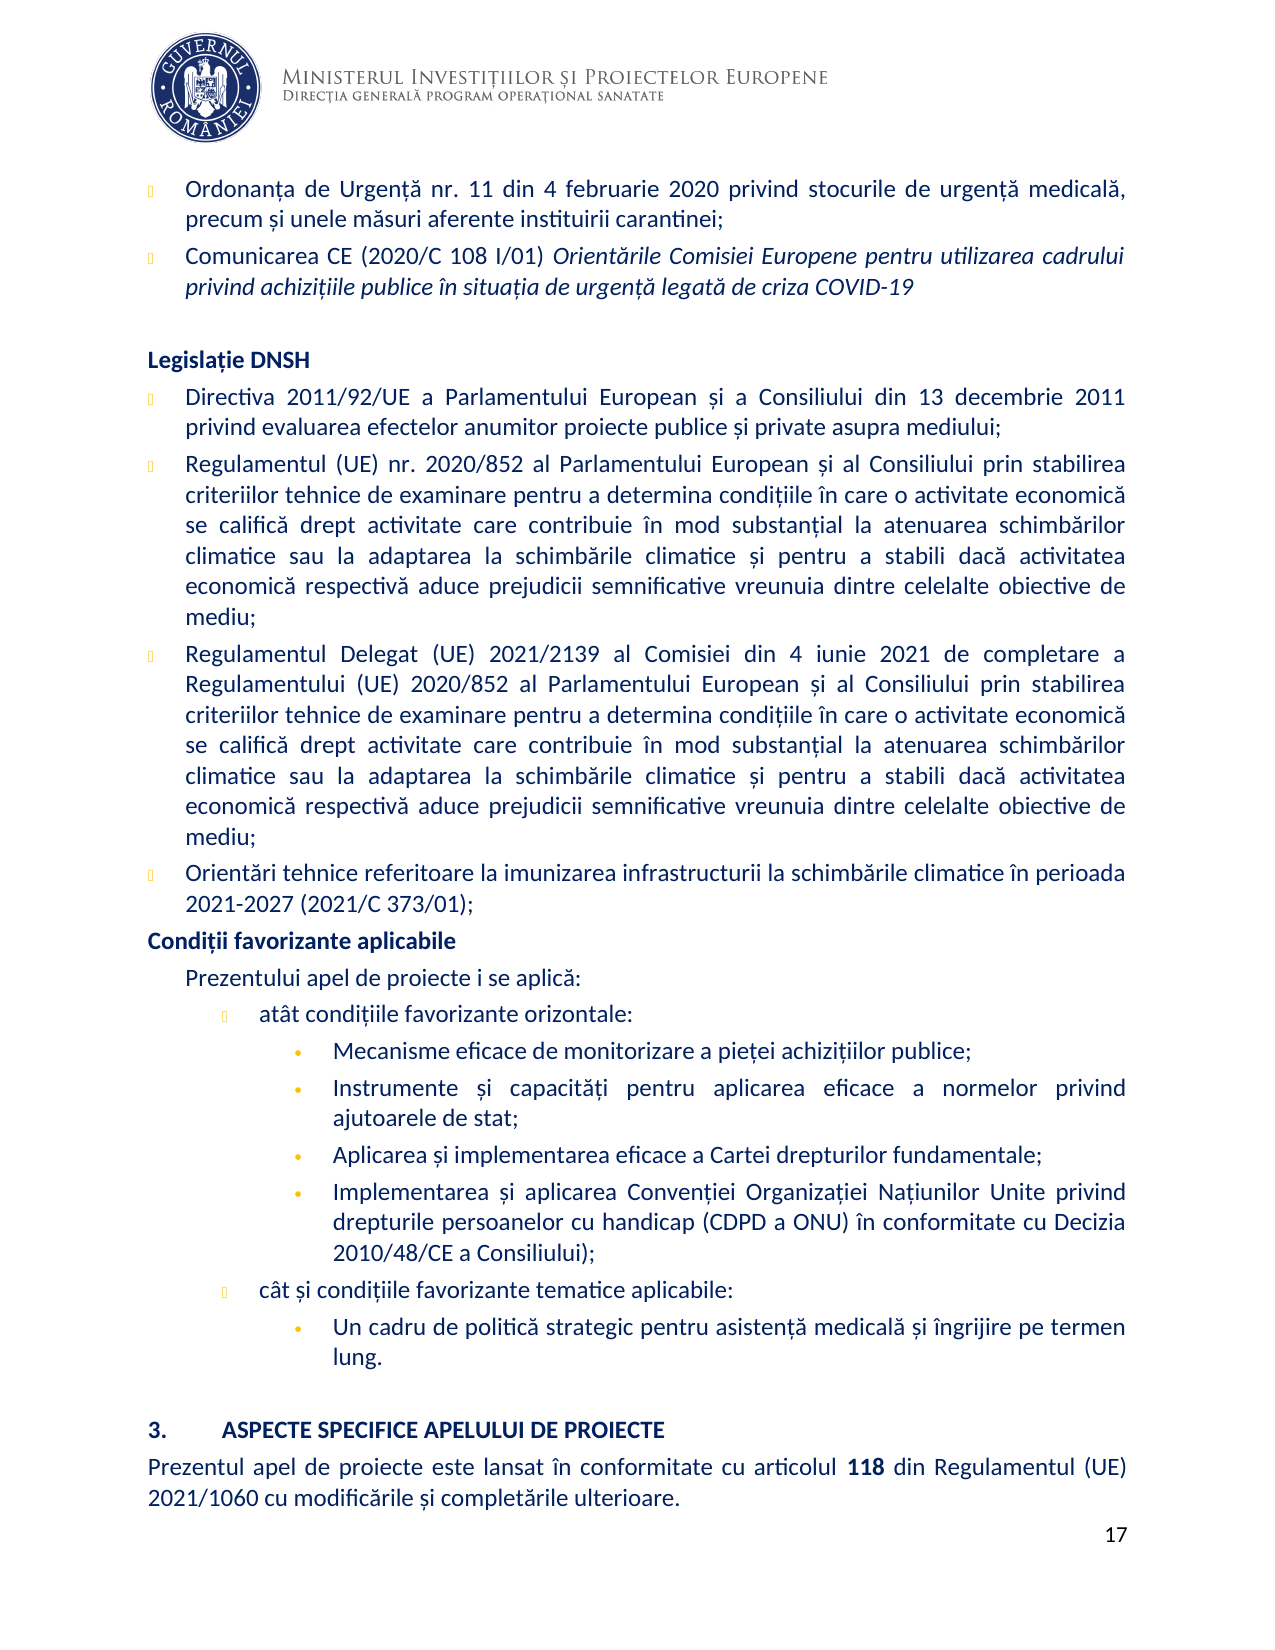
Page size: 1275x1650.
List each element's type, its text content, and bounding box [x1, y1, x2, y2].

text Prezentul apel de proiecte este lansat în conformitate cu articolul 118 din Regulamentul (UE) 2021/1060 cu modificările și completările ulterioare. [148, 1451, 1127, 1512]
list Ordonanța de Urgență nr. 11 din 4 februarie 2020 privind stocurile de urgență medicală, precum şi unele măsuri aferente instituirii carantinei; [148, 173, 1127, 234]
list Aplicarea și implementarea eficace a Cartei drepturilor fundamentale; [295, 1139, 1127, 1170]
list Implementarea și aplicarea Convenției Organizației Națiunilor Unite privind drepturile persoanelor cu handicap (CDPD a ONU) în conformitate cu Decizia 2010/48/CE a Consiliului); [295, 1176, 1127, 1268]
text Legislație DNSH [148, 344, 1127, 375]
list Directiva 2011/92/UE a Parlamentului European și a Consiliului din 13 decembrie 2011 privind evaluarea efectelor anumitor proiecte publice și private asupra mediului; [148, 381, 1127, 442]
picture [147, 29, 852, 145]
list Instrumente și capacități pentru aplicarea eficace a normelor privind ajutoarele de stat; [295, 1072, 1127, 1133]
list cât și condițiile favorizante tematice aplicabile: [221, 1274, 1127, 1304]
list Orientări tehnice referitoare la imunizarea infrastructurii la schimbările climatice în perioada 2021-2027 (2021/C 373/01); [148, 858, 1127, 919]
list Regulamentul (UE) nr. 2020/852 al Parlamentului European și al Consiliului prin stabilirea criteriilor tehnice de examinare pentru a determina condițiile în care o activitate economică se califică drept activitate care contribuie în mod substanțial la atenuarea schimbărilor climatice sau la adaptarea la schimbările climatice și pentru a stabili dacă activitatea economică respectivă aduce prejudicii semnificative vreunuia dintre celelalte obiective de mediu; [148, 448, 1127, 631]
text Prezentului apel de proiecte i se aplică: [185, 962, 1127, 992]
list Mecanisme eficace de monitorizare a pieței achizițiilor publice; [295, 1035, 1127, 1066]
list Comunicarea CE (2020/C 108 I/01) Orientările Comisiei Europene pentru utilizarea cadrului privind achizițiile publice în situația de urgență legată de criza COVID-19 [148, 240, 1127, 301]
text Condiții favorizante aplicabile [148, 925, 1127, 955]
list ASPECTE SPECIFICE APELULUI DE PROIECTE [148, 1415, 1127, 1445]
list Regulamentul Delegat (UE) 2021/2139 al Comisiei din 4 iunie 2021 de completare a Regulamentului (UE) 2020/852 al Parlamentului European și al Consiliului prin stabilirea criteriilor tehnice de examinare pentru a determina condițiile în care o activitate economică se califică drept activitate care contribuie în mod substanțial la atenuarea schimbărilor climatice sau la adaptarea la schimbările climatice și pentru a stabili dacă activitatea economică respectivă aduce prejudicii semnificative vreunuia dintre celelalte obiective de mediu; [148, 638, 1127, 851]
list atât condițiile favorizante orizontale: [221, 998, 1127, 1029]
list Un cadru de politică strategic pentru asistență medicală și îngrijire pe termen lung. [295, 1311, 1127, 1372]
